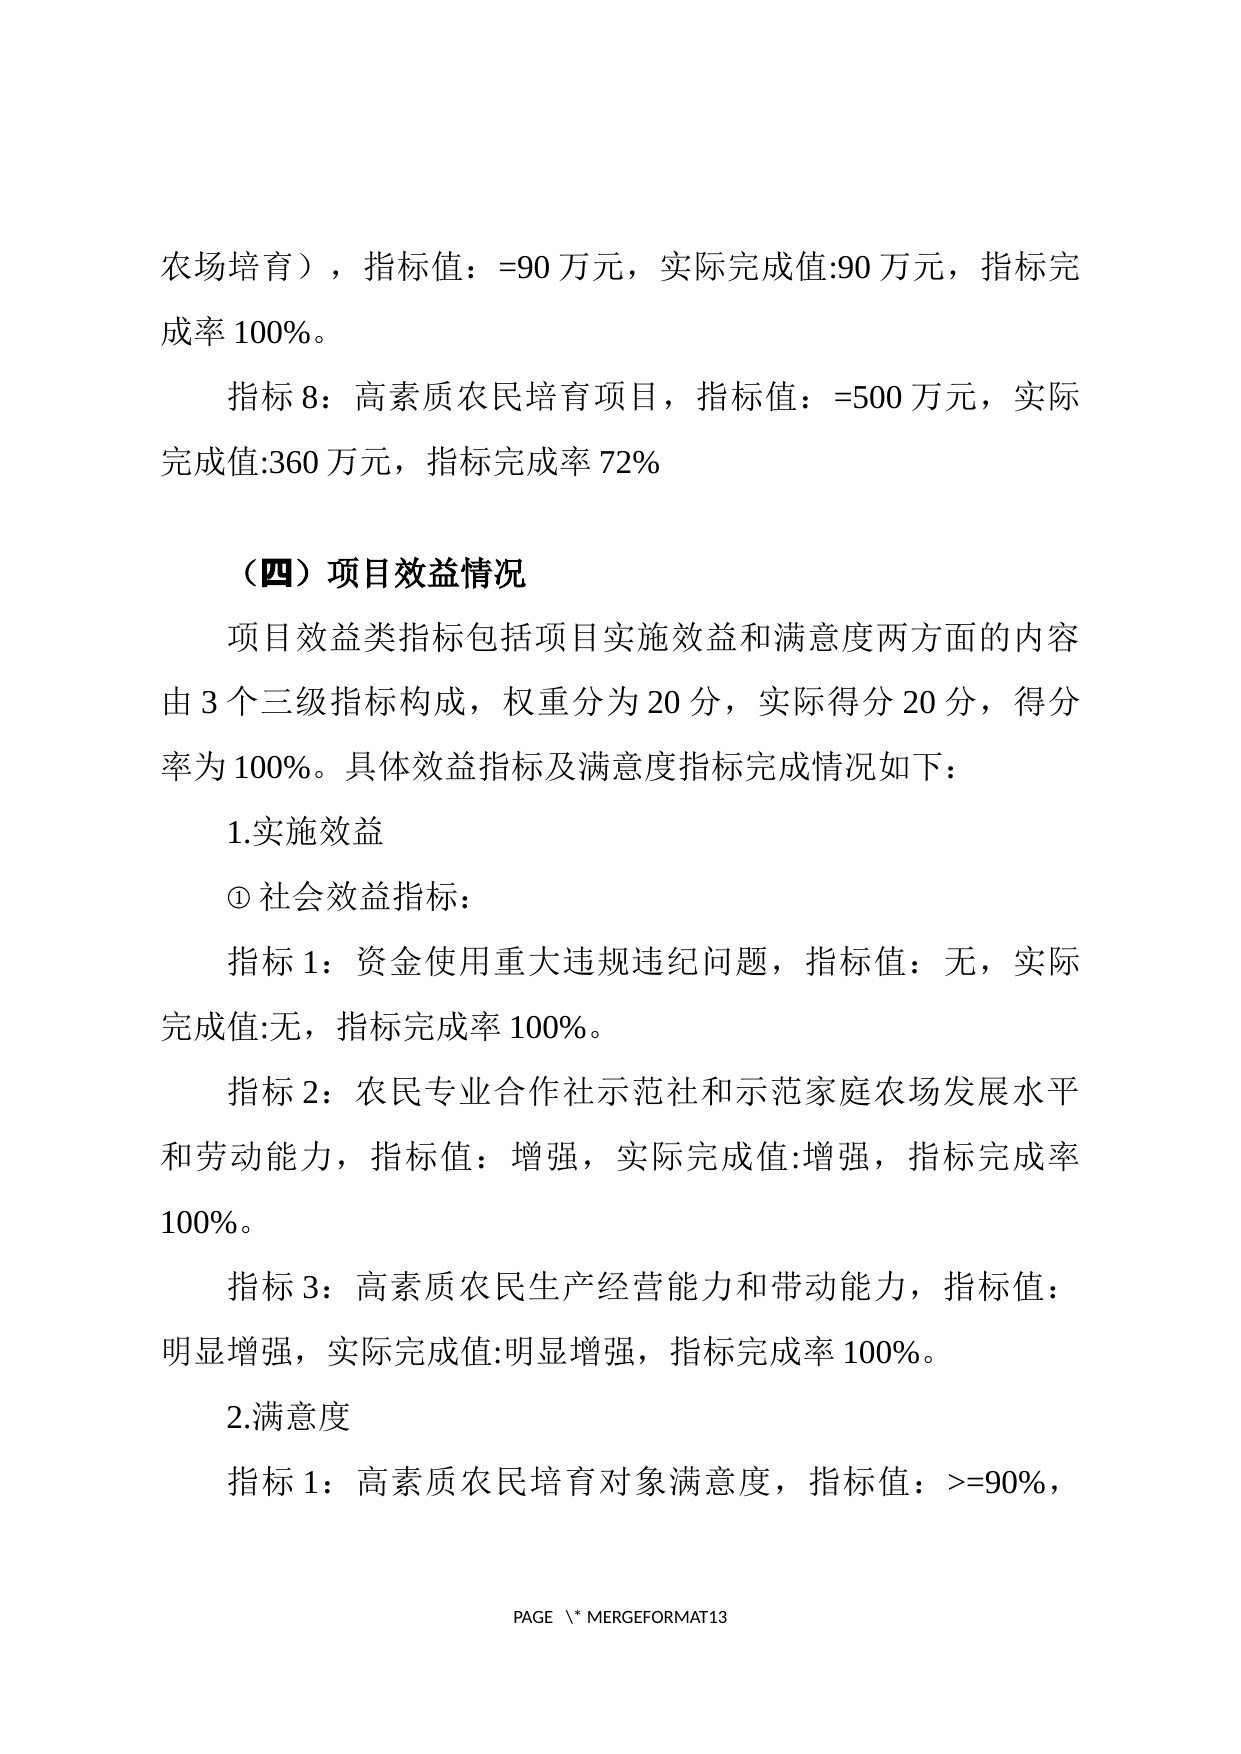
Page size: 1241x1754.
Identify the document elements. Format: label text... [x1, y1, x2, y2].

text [159, 1448, 1081, 1513]
list 项目效益情况 [159, 538, 1081, 603]
text 指标1：资金使用重大违规违纪问题，指标值：无，实际完成值:无，指标完成率100%。 [159, 928, 1081, 1058]
text 指标8：高素质农民培育项目，指标值：=500万元，实际完成值:360万元，指标完成率72% [159, 363, 1081, 493]
text 项目效益类指标包括项目实施效益和满意度两方面的内容，由3个三级指标构成，权重分为20分，实际得分20分，得分率为100%。具体效益指标及满意度指标完成情况如下： [159, 603, 1081, 798]
text 指标2：农民专业合作社示范社和示范家庭农场发展水平和劳动能力，指标值：增强，实际完成值:增强，指标完成率100%。 [159, 1058, 1081, 1253]
text ①社会效益指标： [159, 863, 1081, 928]
text 指标3：高素质农民生产经营能力和带动能力，指标值：明显增强，实际完成值:明显增强，指标完成率100%。 [159, 1253, 1081, 1383]
text 2.满意度 [159, 1383, 1081, 1448]
text 1.实施效益 [159, 798, 1081, 863]
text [159, 233, 1081, 363]
